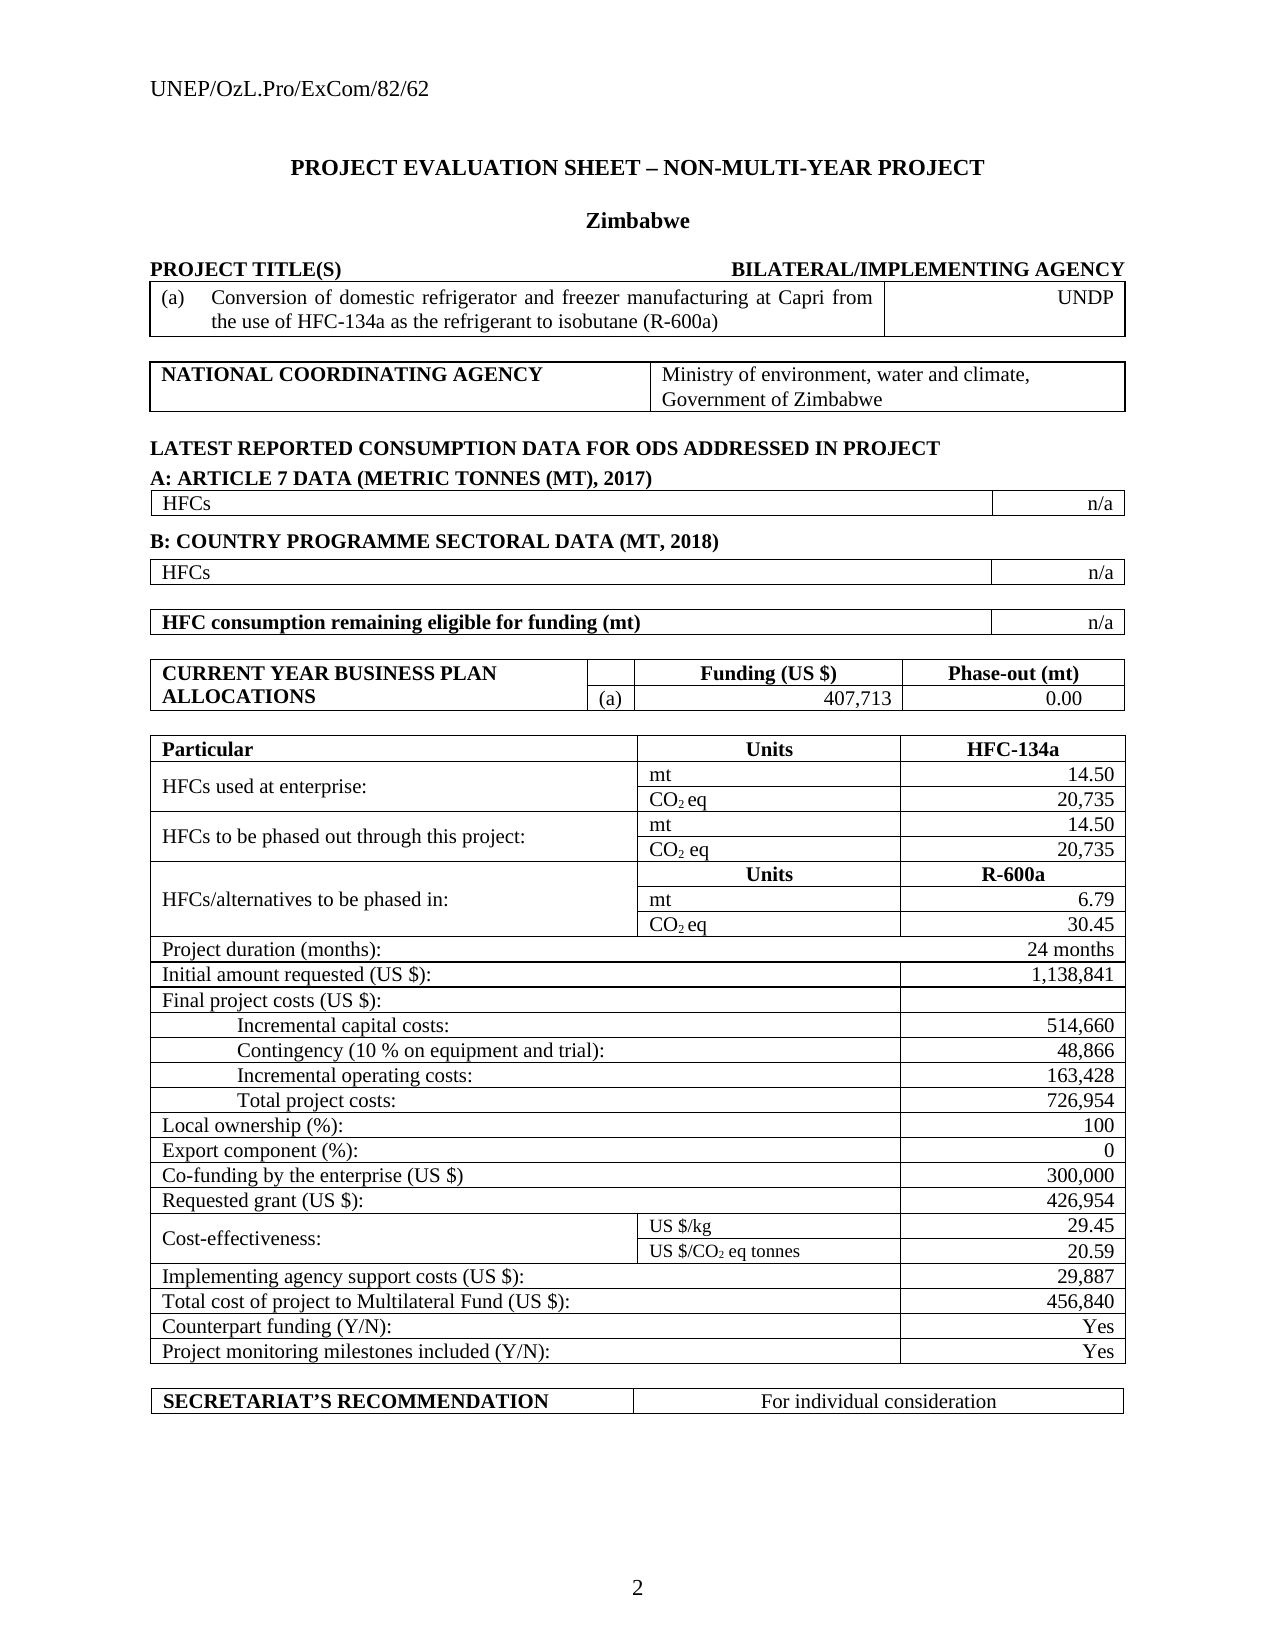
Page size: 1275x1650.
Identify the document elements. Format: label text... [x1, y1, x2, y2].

table_cell [901, 988, 1125, 1012]
table_header National coordinating agency [151, 363, 650, 411]
table_cell 20,735 [901, 837, 1125, 861]
table_header UNDP [885, 282, 1124, 336]
table_header [588, 660, 634, 685]
table_cell CO2 eq [638, 837, 900, 861]
table_cell 24 months [901, 937, 1125, 961]
table_cell mt [638, 812, 900, 836]
table_cell Initial amount requested (US $): [151, 963, 900, 986]
table_cell 407,713 [635, 686, 902, 710]
table_cell 6.79 [901, 887, 1125, 911]
table_cell 456,840 [901, 1289, 1125, 1313]
table_header Units [638, 736, 900, 761]
table_cell HFCs/alternatives to be phased in: [151, 862, 637, 936]
table_cell Contingency (10 % on equipment and trial): [151, 1038, 900, 1062]
table_cell Total project costs: [151, 1088, 900, 1112]
table_header n/a [993, 491, 1124, 515]
table_cell mt [638, 762, 900, 786]
table_header n/a [992, 610, 1124, 634]
table_cell Yes [901, 1339, 1125, 1363]
table_cell 30.45 [901, 912, 1125, 936]
table_cell 0.00 [903, 686, 1124, 710]
table_cell 1,138,841 [901, 963, 1125, 986]
table_header For individual consideration [634, 1389, 1123, 1413]
table_cell 426,954 [901, 1188, 1125, 1212]
table_cell 29.45 [901, 1214, 1125, 1237]
table_cell HFCs to be phased out through this project: [151, 812, 637, 861]
table_header Ministry of environment, water and climate, Government of Zimbabwe [651, 363, 1124, 411]
table_header n/a [992, 560, 1124, 584]
text Zimbabwe [150, 207, 1125, 233]
table_cell R-600a [901, 862, 1125, 886]
text LateSt reported consumption data for ODS addressed in project [150, 436, 1125, 460]
table_header Current year Business Plan ALLOCATIONS [151, 660, 587, 710]
table_cell HFCs used at enterprise: [151, 762, 637, 811]
table_cell Yes [901, 1314, 1125, 1338]
table_cell Implementing agency support costs (US $): [151, 1264, 900, 1288]
table_cell (a) [588, 686, 634, 710]
table_cell 14.50 [901, 812, 1125, 836]
text B: COUNTRY PROGRAMME SECTORAL DATA (MT, 2018) [150, 529, 1125, 553]
table_header HFC-134a [901, 736, 1125, 761]
table_cell Final project costs (US $): [151, 988, 900, 1012]
table_cell Total cost of project to Multilateral Fund (US $): [151, 1289, 900, 1313]
text A: Article 7 data (Metric tonnes (mt), 2017) [150, 466, 1125, 490]
text PROJECT EVALUATION SHEET – NON-MULTI-YEAR PROJECT [150, 154, 1125, 180]
table_cell 48,866 [901, 1038, 1125, 1062]
table_cell Requested grant (US $): [151, 1188, 900, 1212]
text Project title(S) Bilateral/implementing agency [150, 257, 1181, 281]
table_cell 163,428 [901, 1063, 1125, 1087]
table_cell Local ownership (%): [151, 1113, 900, 1137]
table_cell Project monitoring milestones included (Y/N): [151, 1339, 900, 1363]
table_cell Incremental capital costs: [151, 1013, 900, 1037]
table_header Conversion of domestic refrigerator and freezer manufacturing at Capri from the use of HFC-134a as the refrigerant to isobutane (R-600a) [200, 282, 884, 336]
table_header Phase-out (mt) [903, 660, 1124, 685]
table_cell 0 [901, 1138, 1125, 1162]
table_header Particular [151, 736, 637, 761]
table_cell Cost-effectiveness: [151, 1214, 637, 1263]
table_cell 29,887 [901, 1264, 1125, 1288]
table_header HFCs [152, 491, 992, 515]
table_cell CO2 eq [638, 912, 900, 936]
table_header SECRETARIAT’S RECOMMENDATION [152, 1389, 633, 1413]
table_cell Counterpart funding (Y/N): [151, 1314, 900, 1338]
table_cell US $/kg [638, 1214, 900, 1237]
table_cell CO2 eq [638, 787, 900, 811]
table_header Funding (US $) [635, 660, 902, 685]
table_cell Incremental operating costs: [151, 1063, 900, 1087]
table_header (a) [151, 282, 200, 336]
table_cell Co-funding by the enterprise (US $) [151, 1163, 900, 1187]
table_cell 14.50 [901, 762, 1125, 786]
table_cell mt [638, 887, 900, 911]
table_cell Units [638, 862, 900, 886]
table_cell US $/CO2 eq tonnes [638, 1239, 900, 1263]
table_cell 514,660 [901, 1013, 1125, 1037]
table_header HFCs [151, 560, 991, 584]
table_cell 20.59 [901, 1239, 1125, 1263]
table_cell 300,000 [901, 1163, 1125, 1187]
table_cell 20,735 [901, 787, 1125, 811]
table_cell 726,954 [901, 1088, 1125, 1112]
table_header HFC consumption remaining eligible for funding (mt) [151, 610, 991, 634]
table_cell 100 [901, 1113, 1125, 1137]
table_cell Export component (%): [151, 1138, 900, 1162]
table_cell Project duration (months): [151, 937, 901, 961]
